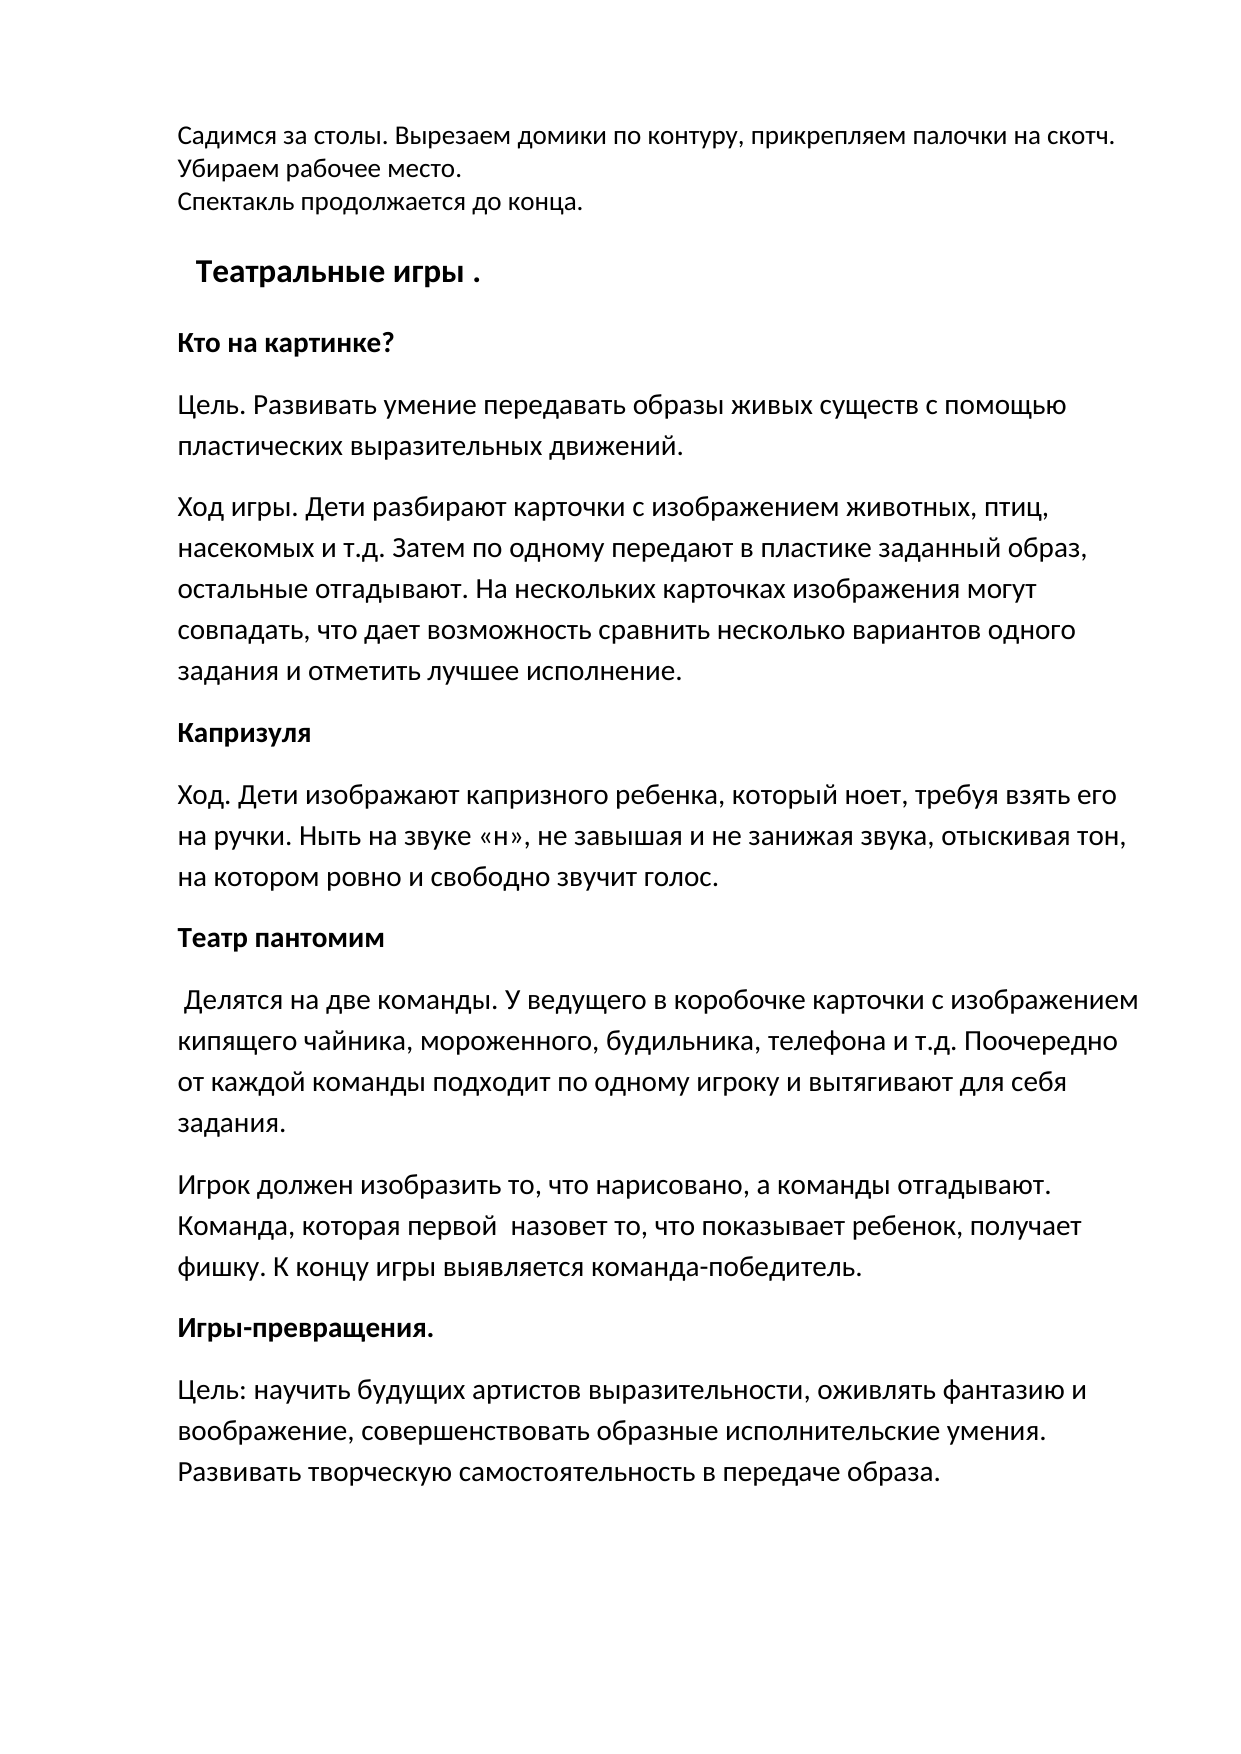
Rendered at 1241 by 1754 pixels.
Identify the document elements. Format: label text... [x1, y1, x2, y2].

text Спектакль продолжается до конца. [177, 184, 1152, 217]
text Капризуля [177, 714, 1152, 749]
text Цель: научить будущих артистов выразительности, оживлять фантазию и воображение, совершенствовать образные исполнительские умения. Развивать творческую самостоятельность в передаче образа. [177, 1371, 1152, 1489]
text Цель. Развивать умение передавать образы живых существ с помощью пластических выразительных движений. [177, 386, 1152, 462]
text Ход. Дети изображают капризного ребенка, который ноет, требуя взять его на ручки. Ныть на звуке «н», не завышая и не занижая звука, отыскивая тон, на котором ровно и свободно звучит голос. [177, 776, 1152, 893]
text Садимся за столы. Вырезаем домики по контуру, прикрепляем палочки на скотч. Убираем рабочее место. [177, 118, 1152, 184]
text Театр пантомим [177, 919, 1152, 955]
text Игры-превращения. [177, 1309, 1152, 1345]
text Игрок должен изобразить то, что нарисовано, а команды отгадывают. Команда, которая первой назовет то, что показывает ребенок, получает фишку. К концу игры выявляется команда-победитель. [177, 1166, 1152, 1283]
text Театральные игры . [177, 250, 1152, 291]
text Ход игры. Дети разбирают карточки с изображением животных, птиц, насекомых и т.д. Затем по одному передают в пластике заданный образ, остальные отгадывают. На нескольких карточках изображения могут совпадать, что дает возможность сравнить несколько вариантов одного задания и отметить лучшее исполнение. [177, 488, 1152, 688]
text Делятся на две команды. У ведущего в коробочке карточки с изображением кипящего чайника, мороженного, будильника, телефона и т.д. Поочередно от каждой команды подходит по одному игроку и вытягивают для себя задания. [177, 981, 1152, 1139]
text Кто на картинке? [177, 324, 1152, 359]
